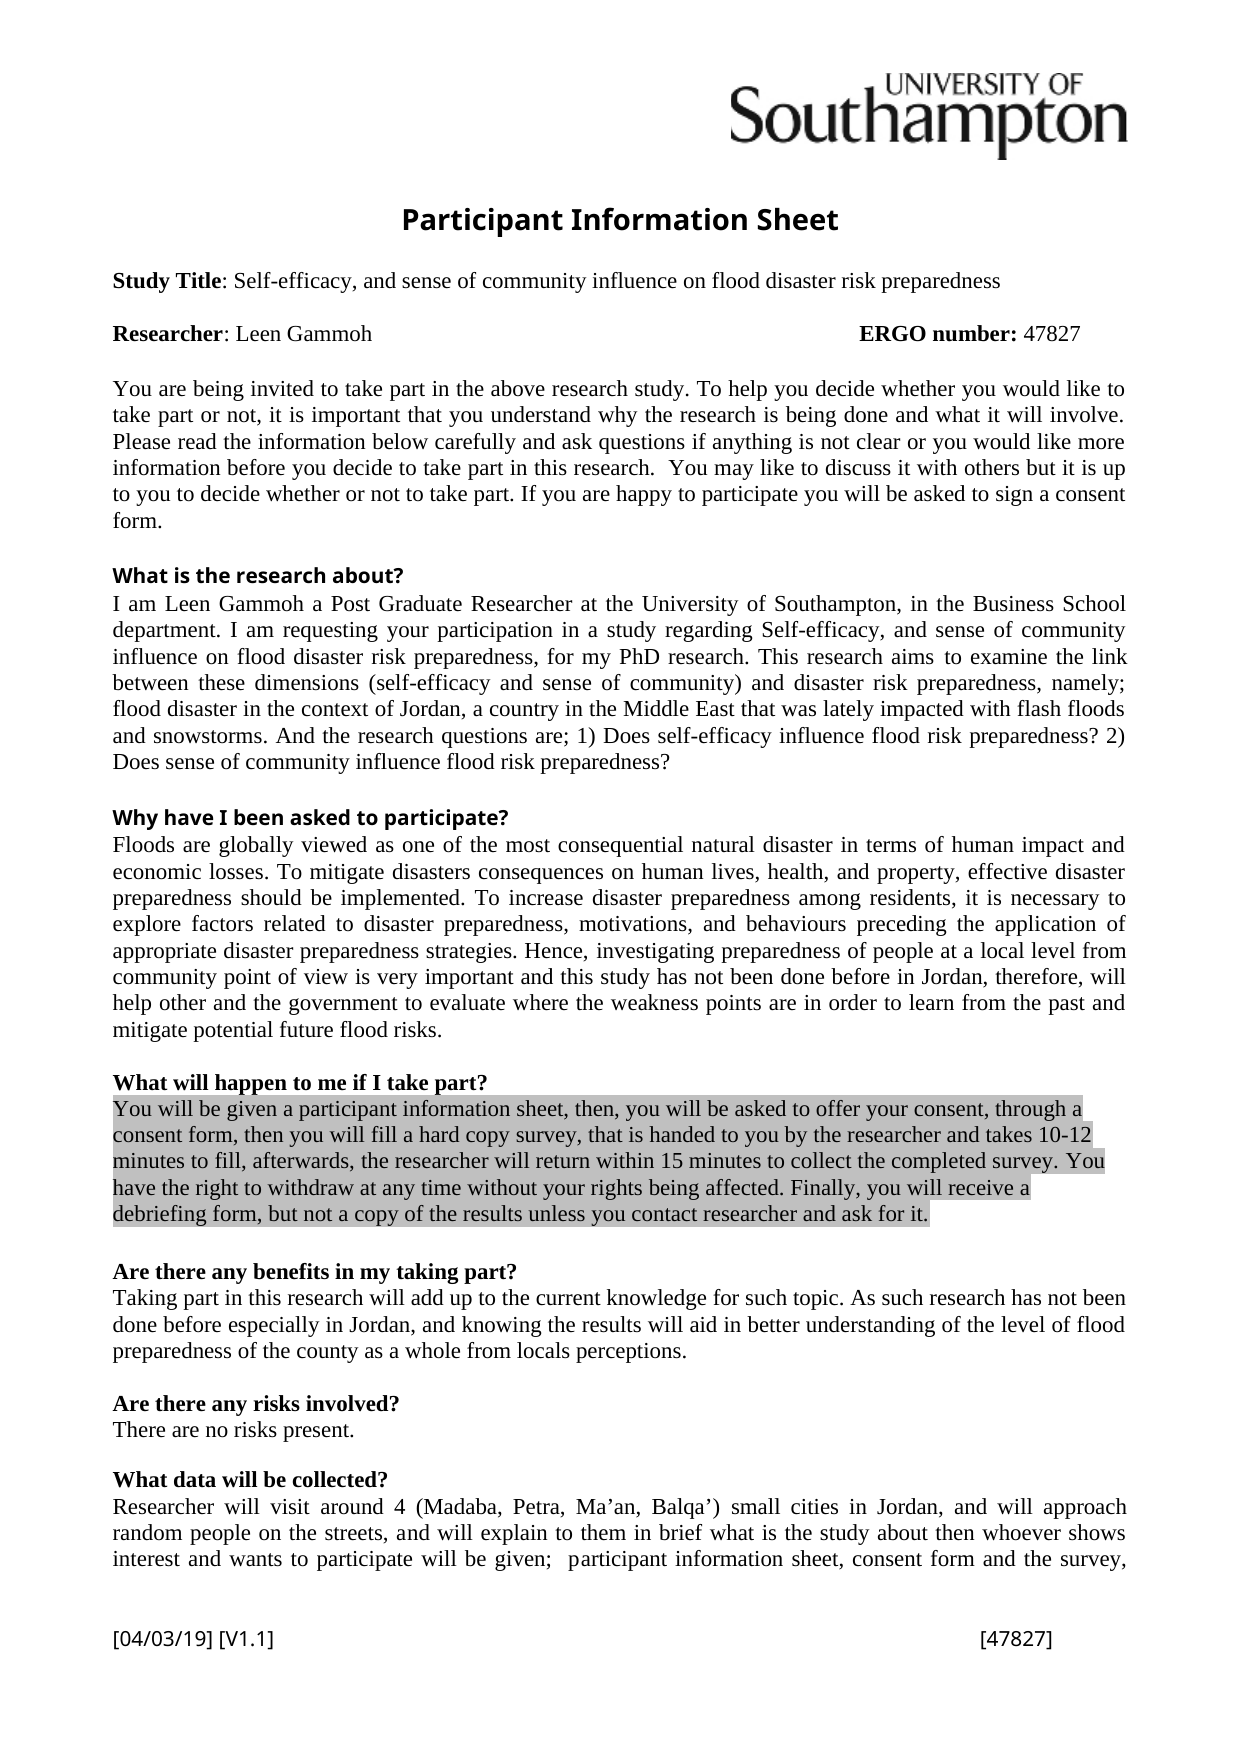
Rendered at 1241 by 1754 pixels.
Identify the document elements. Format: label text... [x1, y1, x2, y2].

text I am Leen Gammoh a Post Graduate Researcher at the University of Southampton, in the Business School department. I am requesting your participation in a study regarding Self-efficacy, and sense of community influence on flood disaster risk preparedness, for my PhD research. This research aims to examine the link between these dimensions (self-efficacy and sense of community) and disaster risk preparedness, namely; flood disaster in the context of Jordan, a country in the Middle East that was lately impacted with flash floods and snowstorms. And the research questions are; 1) Does self-efficacy influence flood risk preparedness? 2) Does sense of community influence flood risk preparedness? [112, 590, 1128, 774]
text There are no risks present. [112, 1416, 1128, 1442]
text What is the research about? [112, 562, 1128, 590]
text Researcher: Leen Gammoh ERGO number: 47827 [112, 320, 1128, 375]
text What data will be collected? [112, 1466, 1128, 1493]
text Participant Information Sheet [112, 199, 1128, 239]
text Why have I been asked to participate? [112, 803, 1128, 831]
text You are being invited to take part in the above research study. To help you decide whether you would like to take part or not, it is important that you understand why the research is being done and what it will involve. Please read the information below carefully and ask questions if anything is not clear or you would like more information before you decide to take part in this research. You may like to discuss it with others but it is up to you to decide whether or not to take part. If you are happy to participate you will be asked to sign a consent form. [112, 375, 1128, 533]
text Study Title: Self-efficacy, and sense of community influence on flood disaster risk preparedness [112, 267, 1128, 294]
text Floods are globally viewed as one of the most consequential natural disaster in terms of human impact and economic losses. To mitigate disasters consequences on human lives, health, and property, effective disaster preparedness should be implemented. To increase disaster preparedness among residents, it is necessary to explore factors related to disaster preparedness, motivations, and behaviours preceding the application of appropriate disaster preparedness strategies. Hence, investigating preparedness of people at a local level from community point of view is very important and this study has not been done before in Jordan, therefore, will help other and the government to evaluate where the weakness points are in order to learn from the past and mitigate potential future flood risks. [112, 831, 1128, 1042]
picture [731, 73, 1128, 160]
text What will happen to me if I take part? [112, 1068, 1128, 1095]
text Are there any risks involved? [112, 1390, 1128, 1416]
text Are there any benefits in my taking part? [112, 1258, 1128, 1284]
text Taking part in this research will add up to the current knowledge for such topic. As such research has not been done before especially in Jordan, and knowing the results will aid in better understanding of the level of flood preparedness of the county as a whole from locals perceptions. [112, 1284, 1128, 1363]
